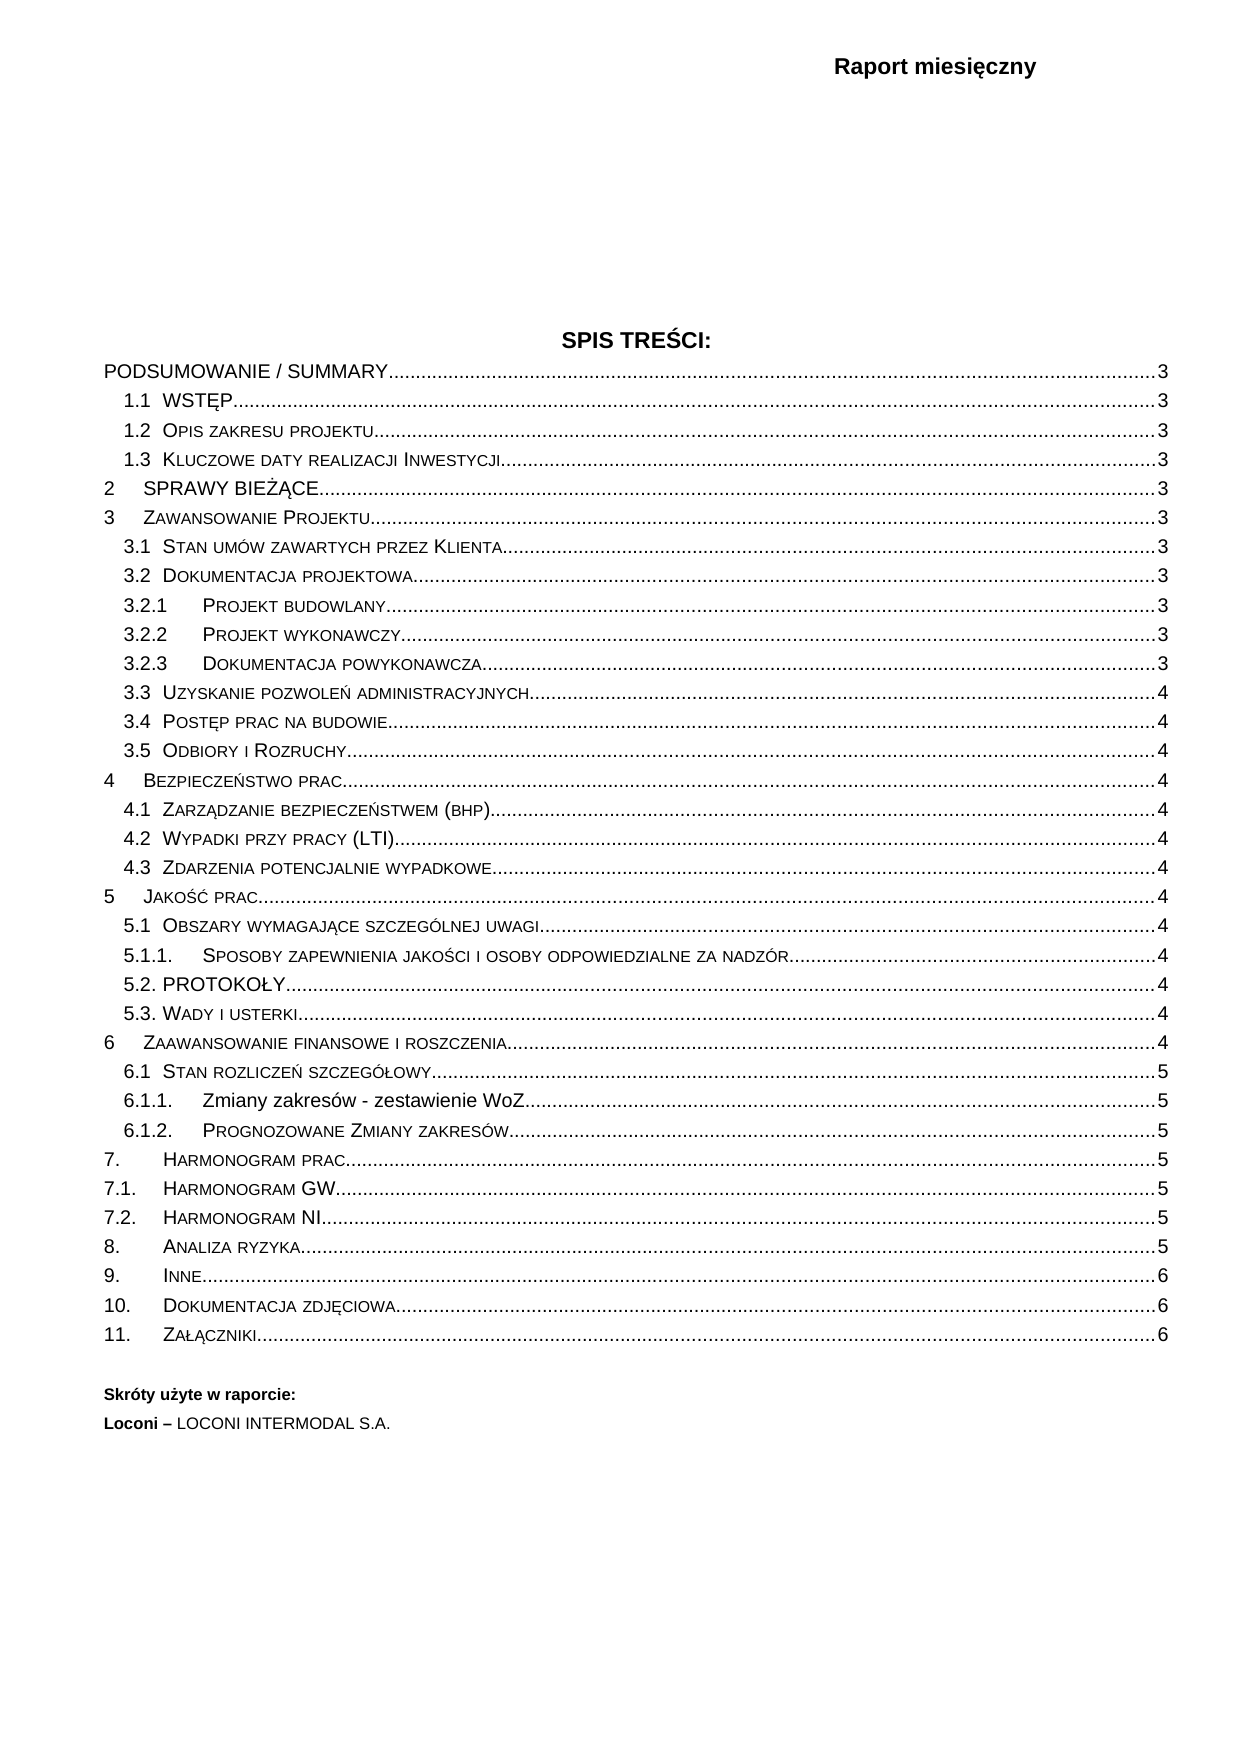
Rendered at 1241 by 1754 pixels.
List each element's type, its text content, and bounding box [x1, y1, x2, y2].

text 3.2 Dokumentacja projektowa 3 [123, 558, 1169, 587]
text 10. Dokumentacja zdjęciowa 6 [103, 1287, 1169, 1316]
text 5.1 Obszary wymagające szczególnej uwagi 4 [123, 908, 1169, 937]
text 4.3 Zdarzenia potencjalnie wypadkowe 4 [123, 849, 1169, 879]
text 1.1 WSTĘP 3 [123, 383, 1169, 412]
text 5.2. PROTOKOŁY 4 [123, 966, 1169, 995]
text 7.1. Harmonogram GW 5 [103, 1170, 1169, 1199]
text 3 Zawansowanie Projektu 3 [103, 499, 1169, 529]
text 1.3 Kluczowe daty realizacji Inwestycji 3 [123, 441, 1169, 470]
text 5.3. Wady i usterki 4 [123, 995, 1169, 1024]
text 11. Załączniki 6 [103, 1316, 1169, 1345]
text 6.1.1. Zmiany zakresów - zestawienie WoZ 5 [123, 1083, 1169, 1112]
text 5.1.1. Sposoby zapewnienia jakości i osoby odpowiedzialne za nadzór 4 [123, 937, 1169, 966]
text 3.2.1 Projekt budowlany 3 [123, 587, 1169, 616]
text 6.1 Stan rozliczeń szczegółowy 5 [123, 1054, 1169, 1083]
text 8. Analiza ryzyka 5 [103, 1229, 1169, 1258]
text 6 Zaawansowanie finansowe i roszczenia 4 [103, 1024, 1169, 1054]
text 3.5 Odbiory i Rozruchy 4 [123, 733, 1169, 762]
text SPIS TREŚCI: [103, 324, 1169, 354]
text 6.1.2. Prognozowane Zmiany zakresów 5 [123, 1112, 1169, 1141]
text 7. Harmonogram prac 5 [103, 1141, 1169, 1170]
text 2 Sprawy bieżące 3 [103, 470, 1169, 499]
text Skróty użyte w raporcie: [103, 1374, 1169, 1404]
text Loconi – LOCONI INTERMODAL S.A. [103, 1404, 1169, 1433]
text 1.2 Opis zakresu projektu 3 [123, 412, 1169, 441]
text 3.2.2 Projekt wykonawczy 3 [123, 616, 1169, 645]
text 3.1 Stan umów zawartych przez Klienta 3 [123, 529, 1169, 558]
text 4.2 Wypadki przy pracy (LTI) 4 [123, 820, 1169, 849]
text 4 Bezpieczeństwo prac 4 [103, 762, 1169, 791]
text 4.1 Zarządzanie bezpieczeństwem (bhp) 4 [123, 791, 1169, 820]
text 9. Inne 6 [103, 1258, 1169, 1287]
text 3.2.3 Dokumentacja powykonawcza 3 [123, 645, 1169, 674]
text 7.2. Harmonogram NI 5 [103, 1199, 1169, 1229]
text 3.4 Postęp prac na budowie 4 [123, 704, 1169, 733]
text 3.3 Uzyskanie pozwoleń administracyjnych 4 [123, 674, 1169, 704]
text 5 Jakość prac 4 [103, 879, 1169, 908]
text PODSUMOWANIE / Summary 3 [103, 354, 1169, 383]
